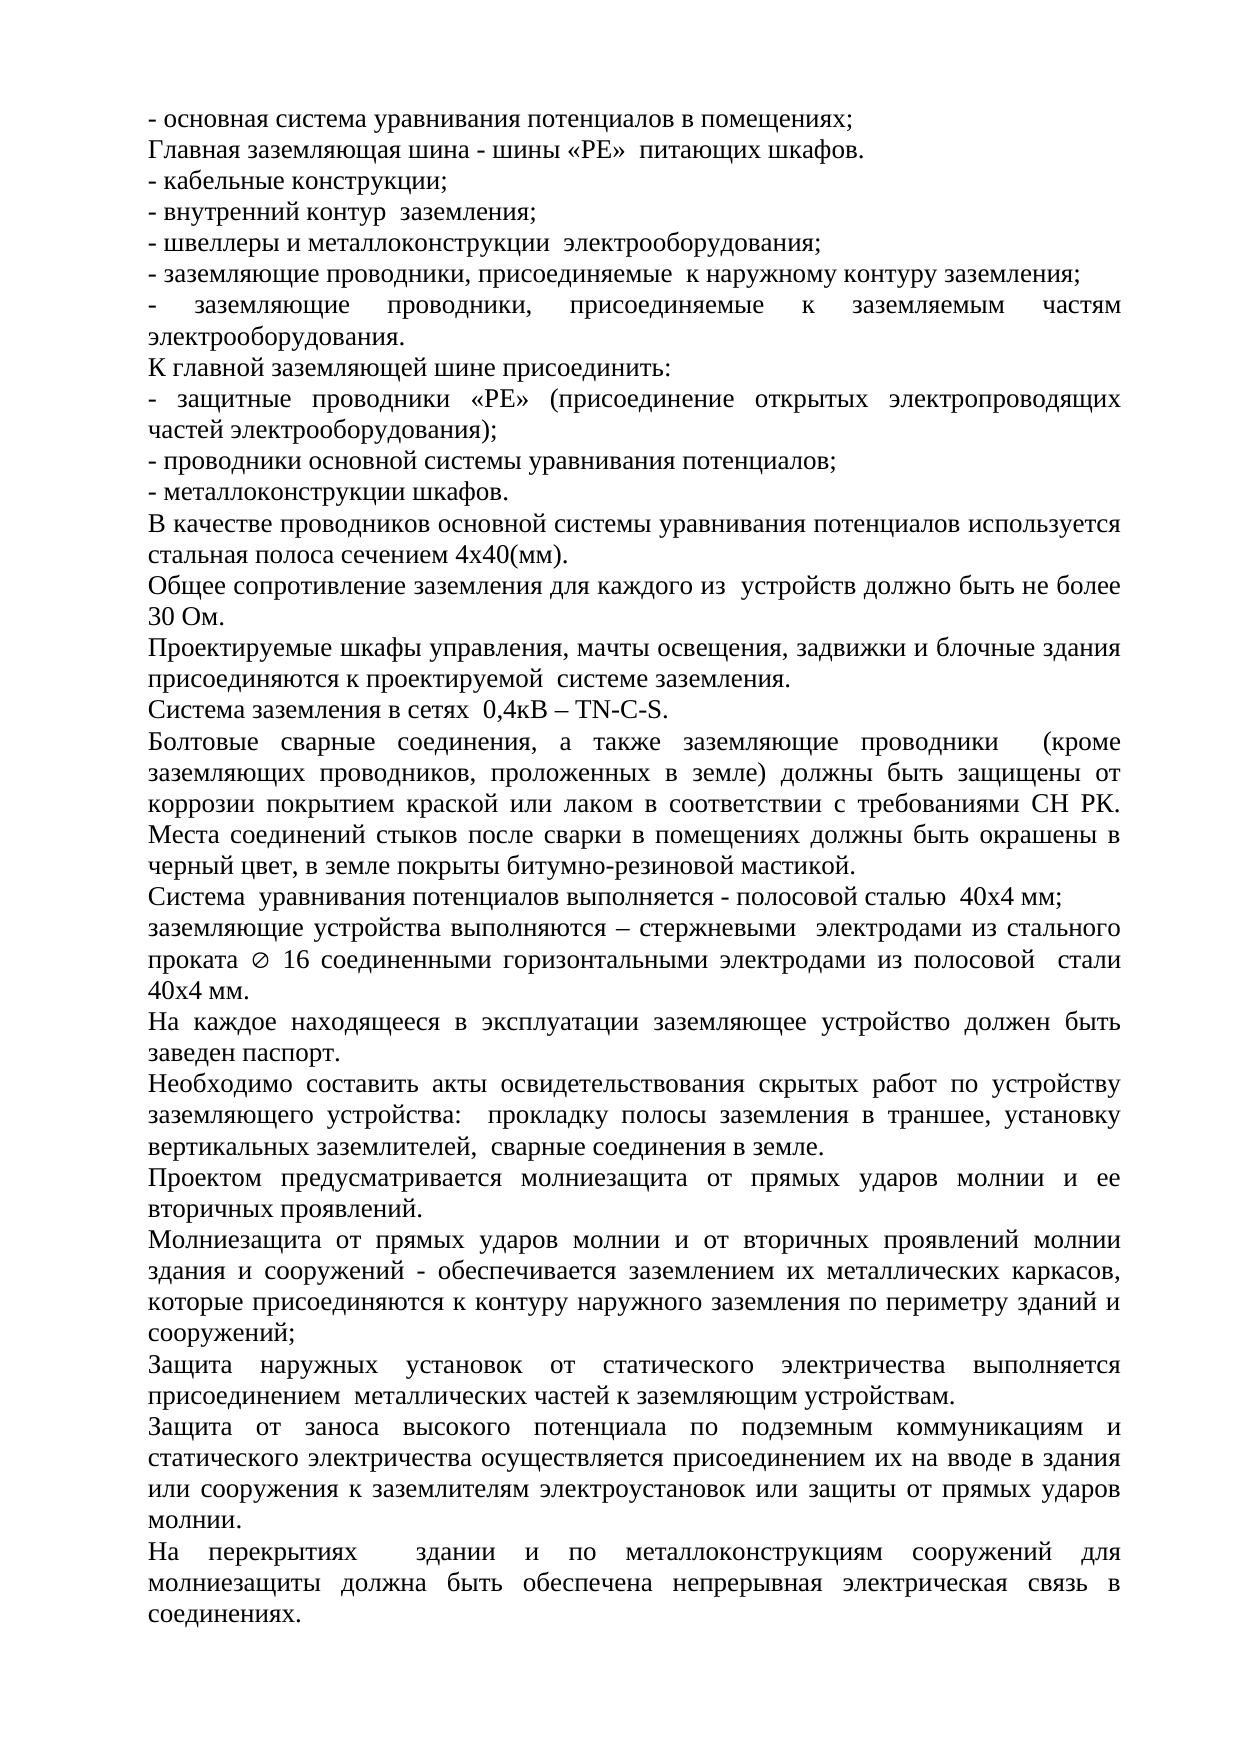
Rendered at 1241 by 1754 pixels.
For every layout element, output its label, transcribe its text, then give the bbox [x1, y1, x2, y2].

text Необходимо составить акты освидетельствования скрытых работ по устройству заземляющего устройства: прокладку полосы заземления в траншее, установку вертикальных заземлителей, сварные соединения в земле. [148, 1067, 1122, 1161]
text - металлоконструкции шкафов. [148, 476, 1122, 507]
text К главной заземляющей шине присоединить: [148, 351, 1122, 382]
text Система заземления в сетях 0,4кВ – ТN-C-S. [148, 693, 1122, 725]
text - заземляющие проводники, присоединяемые к наружному контуру заземления; [148, 257, 1122, 289]
text Система уравнивания потенциалов выполняется - полосовой сталью 40х4 мм; [148, 880, 1122, 912]
text На перекрытиях здании и по металлоконструкциям сооружений для молниезащиты должна быть обеспечена непрерывная электрическая связь в соединениях. [148, 1534, 1122, 1628]
text - проводники основной системы уравнивания потенциалов; [148, 444, 1122, 476]
text - швеллеры и металлоконструкции электрооборудования; [148, 226, 1122, 257]
text Защита от заноса высокого потенциала по подземным коммуникациям и статического электричества осуществляется присоединением их на вводе в здания или сооружения к заземлителям электроустановок или защиты от прямых ударов молнии. [148, 1410, 1122, 1534]
text - основная система уравнивания потенциалов в помещениях; [148, 102, 1122, 133]
text - кабельные конструкции; [148, 164, 1122, 195]
text - внутренний контур заземления; [148, 195, 1122, 226]
text В качестве проводников основной системы уравнивания потенциалов используется стальная полоса сечением 4х40(мм). [148, 507, 1122, 569]
text - заземляющие проводники, присоединяемые к заземляемым частям электрооборудования. [148, 289, 1122, 351]
text Проектируемые шкафы управления, мачты освещения, задвижки и блочные здания присоединяются к проектируемой системе заземления. [148, 631, 1122, 693]
text заземляющие устройства выполняются – стержневыми электродами из стального проката 16 соединенными горизонтальными электродами из полосовой стали 40х4 мм. [148, 912, 1122, 1005]
text Молниезащита от прямых ударов молнии и от вторичных проявлений молнии здания и сооружений - обеспечивается заземлением их металлических каркасов, которые присоединяются к контуру наружного заземления по периметру зданий и сооружений; [148, 1223, 1122, 1348]
text На каждое находящееся в эксплуатации заземляющее устройство должен быть заведен паспорт. [148, 1005, 1122, 1067]
text Главная заземляющая шина - шины «РЕ» питающих шкафов. [148, 133, 1122, 164]
text Проектом предусматривается молниезащита от прямых ударов молнии и ее вторичных проявлений. [148, 1161, 1122, 1223]
text Общее сопротивление заземления для каждого из устройств должно быть не более 30 Ом. [148, 569, 1122, 631]
text Болтовые сварные соединения, а также заземляющие проводники (кроме заземляющих проводников, проложенных в земле) должны быть защищены от коррозии покрытием краской или лаком в соответствии с требованиями СН РК. Места соединений стыков после сварки в помещениях должны быть окрашены в черный цвет, в земле покрыты битумно-резиновой мастикой. [148, 725, 1122, 880]
text - защитные проводники «РЕ» (присоединение открытых электропроводящих частей электрооборудования); [148, 382, 1122, 444]
text Защита наружных установок от статического электричества выполняется присоединением металлических частей к заземляющим устройствам. [148, 1348, 1122, 1410]
